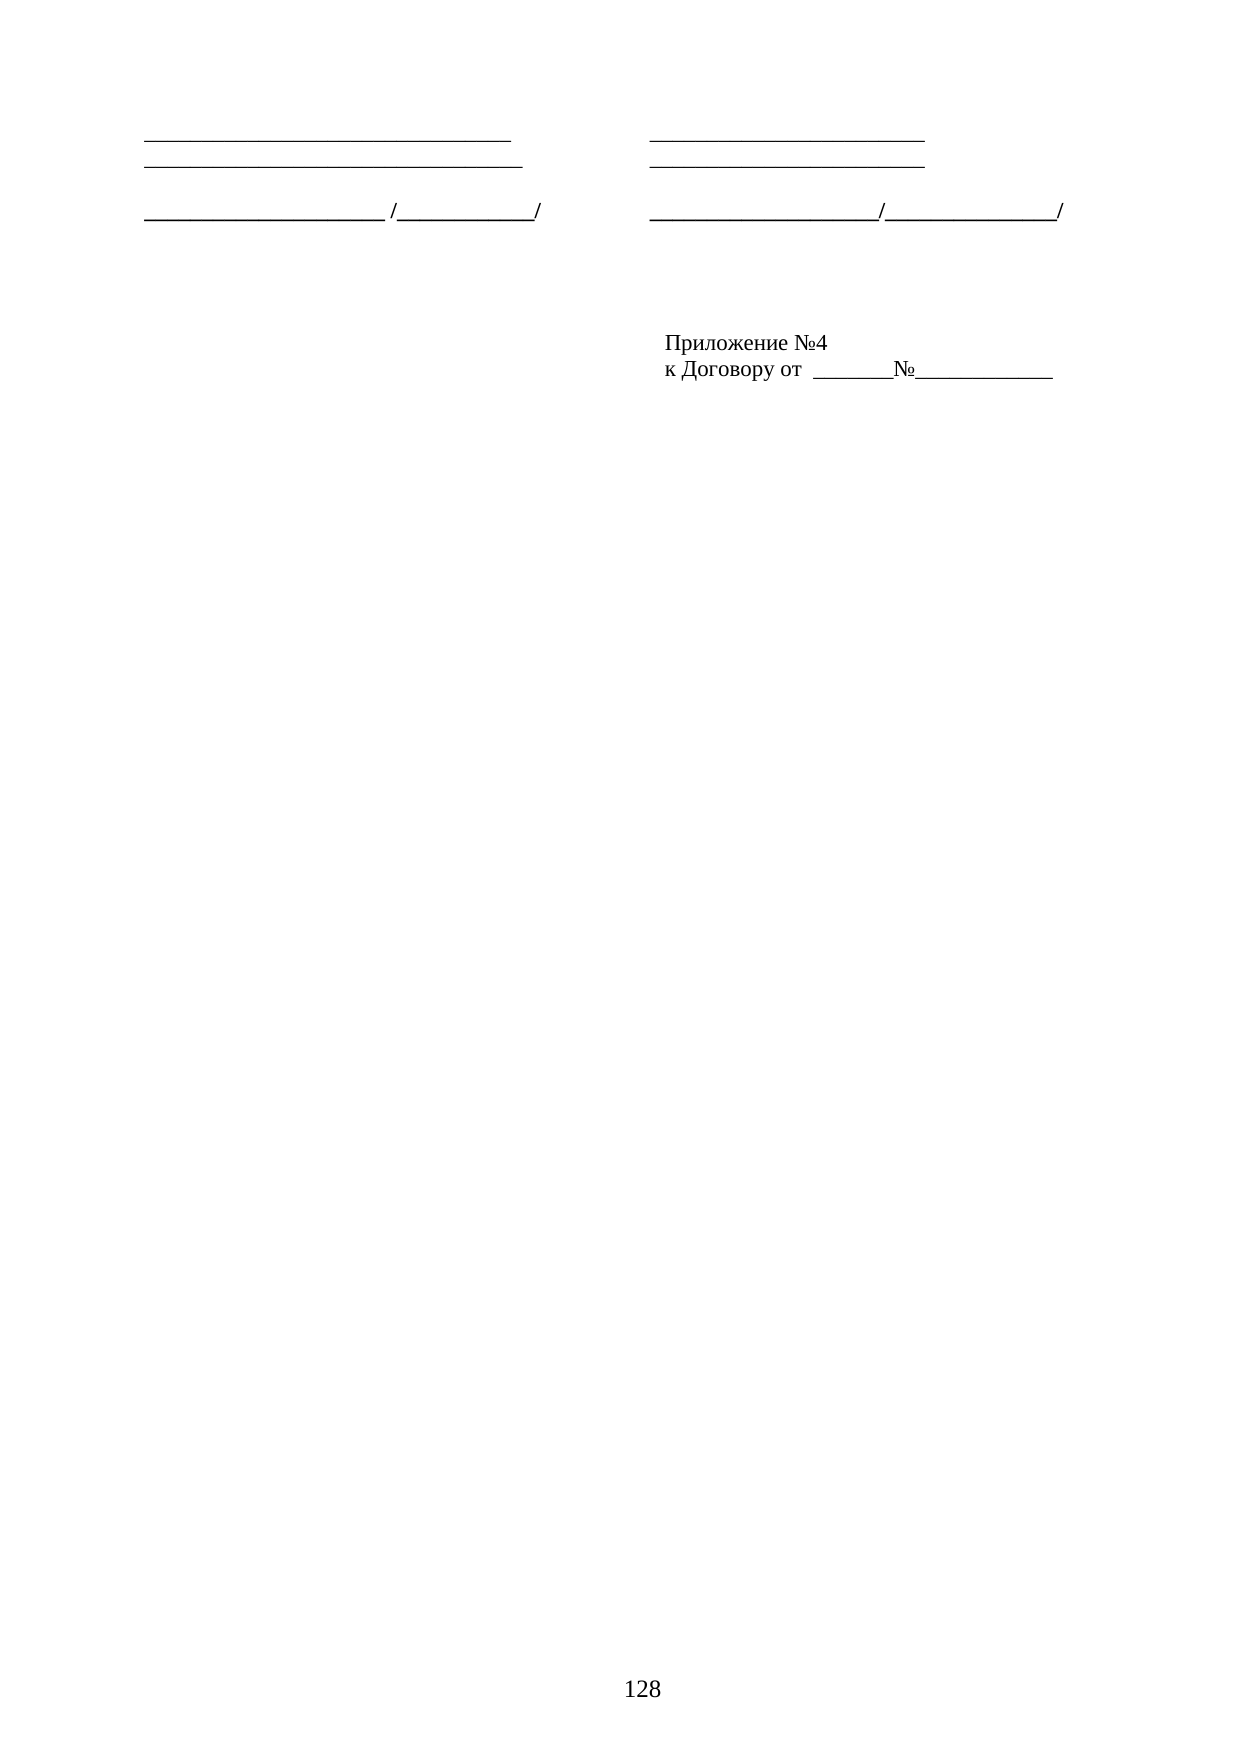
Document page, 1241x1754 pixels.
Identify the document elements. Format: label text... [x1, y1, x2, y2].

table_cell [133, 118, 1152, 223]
text к Договору от _______№____________ [133, 355, 1152, 382]
text Приложение №4 [133, 329, 1152, 355]
